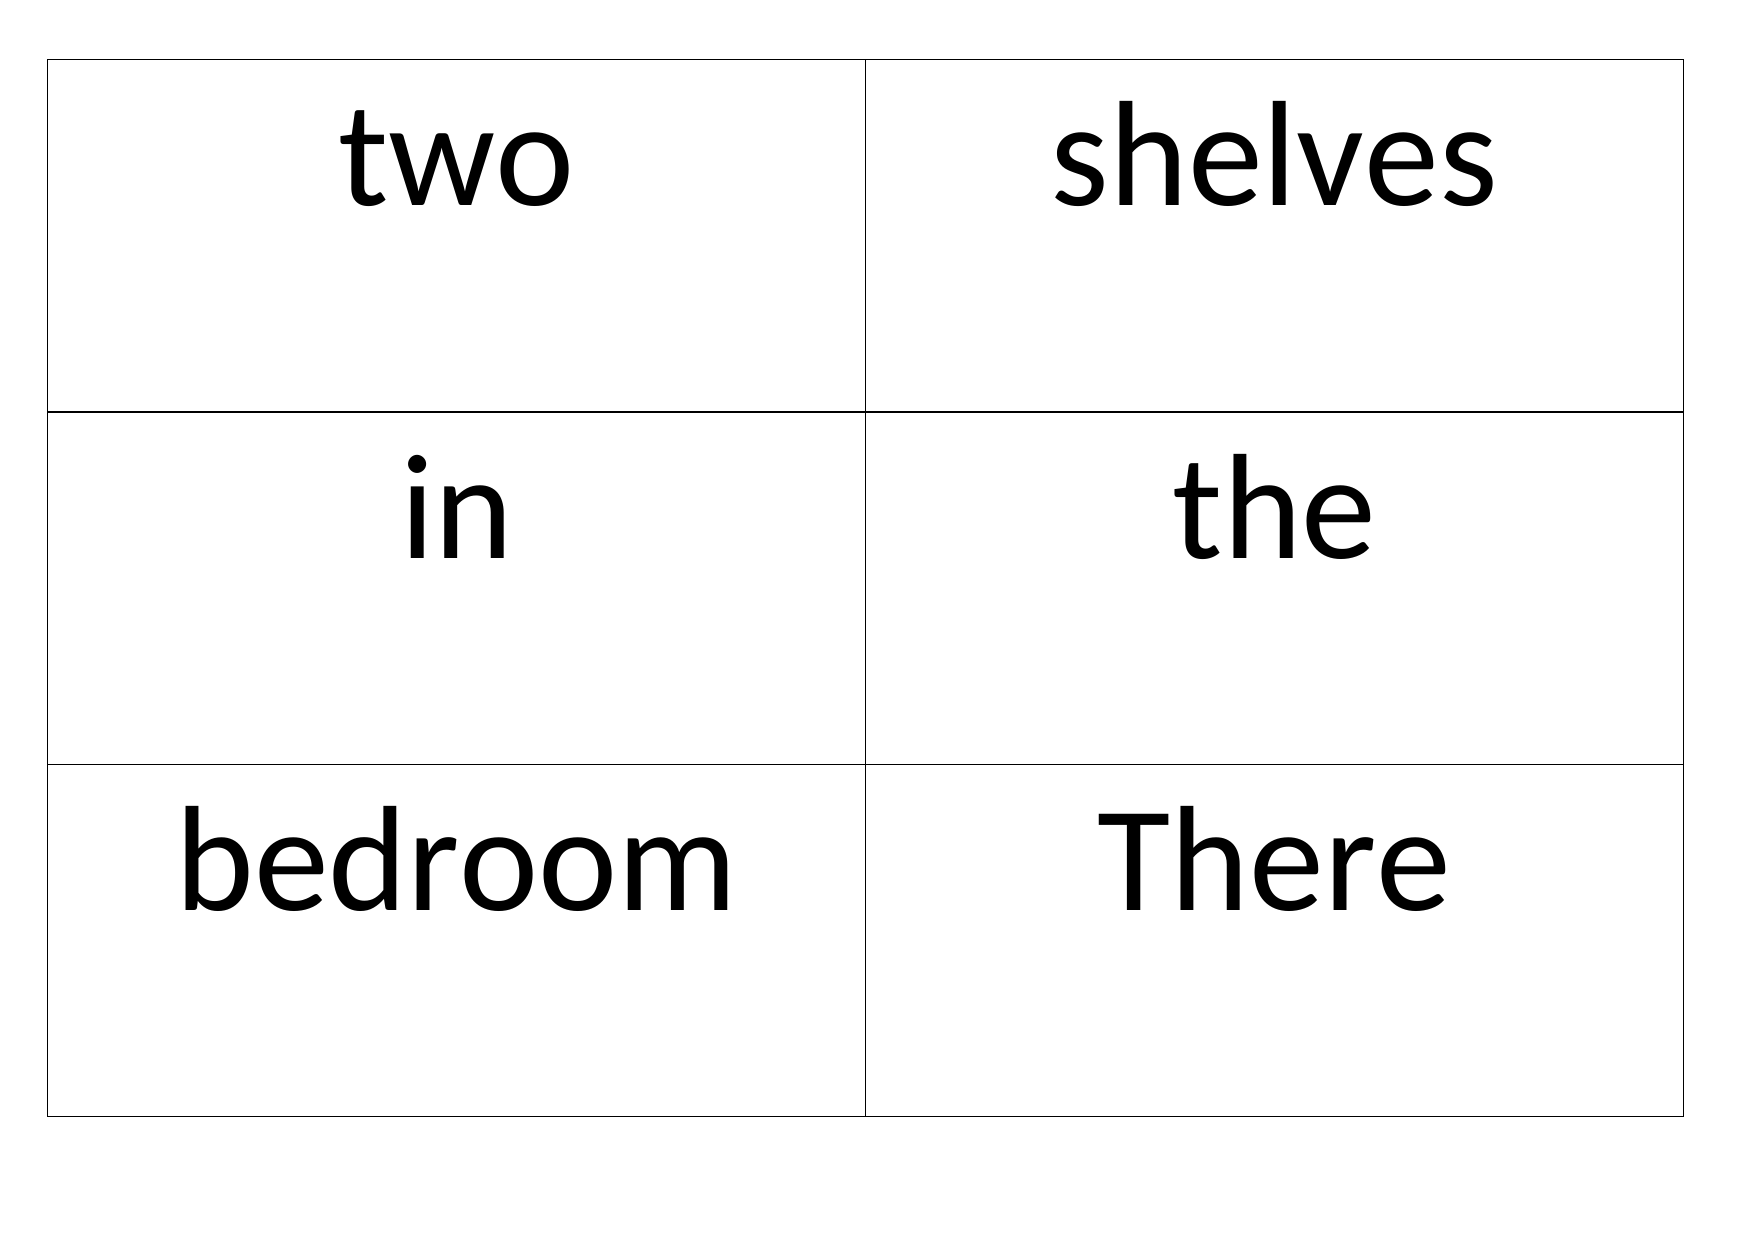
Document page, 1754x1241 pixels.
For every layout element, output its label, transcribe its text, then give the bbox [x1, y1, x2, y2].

table_cell There [866, 765, 1683, 1116]
table_cell bedroom [48, 765, 865, 1116]
table_cell two [48, 60, 865, 411]
table_cell shelves [866, 60, 1683, 411]
table_cell the [866, 413, 1683, 763]
table_cell in [48, 413, 865, 763]
